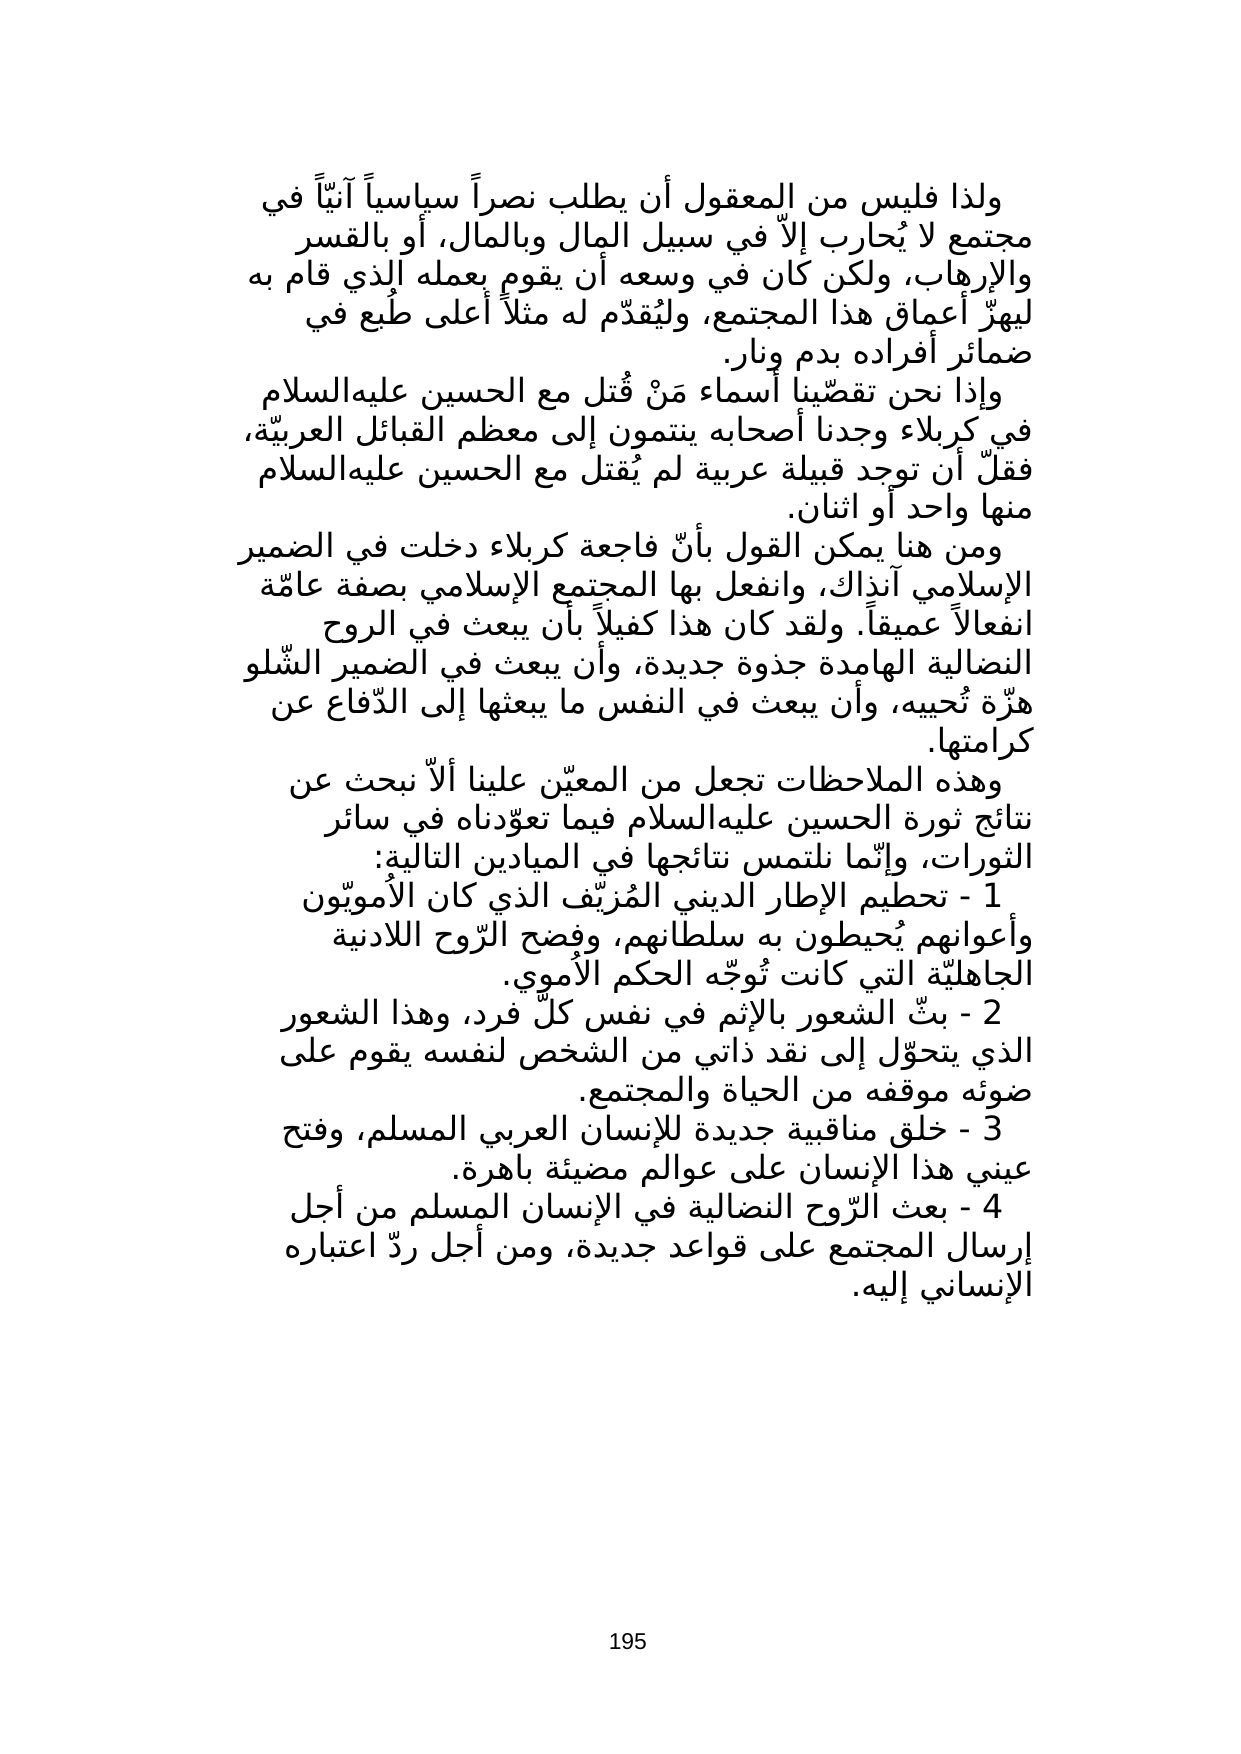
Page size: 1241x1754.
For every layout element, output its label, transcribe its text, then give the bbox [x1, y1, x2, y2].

text وإذا نحن تقصّينا أسماء مَنْ قُتل مع الحسين عليه‌السلام في كربلاء وجدنا أصحابه ينتمون إلى معظم القبائل العربيّة، فقلّ أن توجد قبيلة عربية لم يُقتل مع الحسين عليه‌السلام منها واحد أو اثنان. [222, 371, 1033, 527]
text 2 - بثّ الشعور بالإثم في نفس كلّ فرد، وهذا الشعور الذي يتحوّل إلى نقد ذاتي من الشخص لنفسه يقوم على ضوئه موقفه من الحياة والمجتمع. [222, 993, 1033, 1110]
text ولذا فليس من المعقول أن يطلب نصراً سياسياً آنيّاً في مجتمع لا يُحارب إلاّ في سبيل المال وبالمال، أو بالقسر والإرهاب، ولكن كان في وسعه أن يقوم بعمله الذي قام به ليهزّ أعماق هذا المجتمع، وليُقدّم له مثلاً أعلى طُبع في ضمائر أفراده بدم ونار. [222, 177, 1033, 371]
text 3 - خلق مناقبية جديدة للإنسان العربي المسلم، وفتح عيني هذا الإنسان على عوالم مضيئة باهرة. [222, 1110, 1033, 1187]
text ومن هنا يمكن القول بأنّ فاجعة كربلاء دخلت في الضمير الإسلامي آنذاك، وانفعل بها المجتمع الإسلامي بصفة عامّة انفعالاً عميقاً. ولقد كان هذا كفيلاً بأن يبعث في الروح النضالية الهامدة جذوة جديدة، وأن يبعث في الضمير الشّلو هزّة تُحييه، وأن يبعث في النفس ما يبعثها إلى الدّفاع عن كرامتها. [222, 527, 1033, 760]
text وهذه الملاحظات تجعل من المعيّن علينا ألاّ نبحث عن نتائج ثورة الحسين عليه‌السلام فيما تعوّدناه في سائر الثورات، وإنّما نلتمس نتائجها في الميادين التالية: [222, 760, 1033, 877]
text 1 - تحطيم الإطار الديني المُزيّف الذي كان الاُمويّون وأعوانهم يُحيطون به سلطانهم، وفضح الرّوح اللادنية الجاهليّة التي كانت تُوجّه الحكم الاُموي. [222, 877, 1033, 993]
text 4 - بعث الرّوح النضالية في الإنسان المسلم من أجل إرسال المجتمع على قواعد جديدة، ومن أجل ردّ اعتباره الإنساني إليه. [222, 1187, 1033, 1304]
